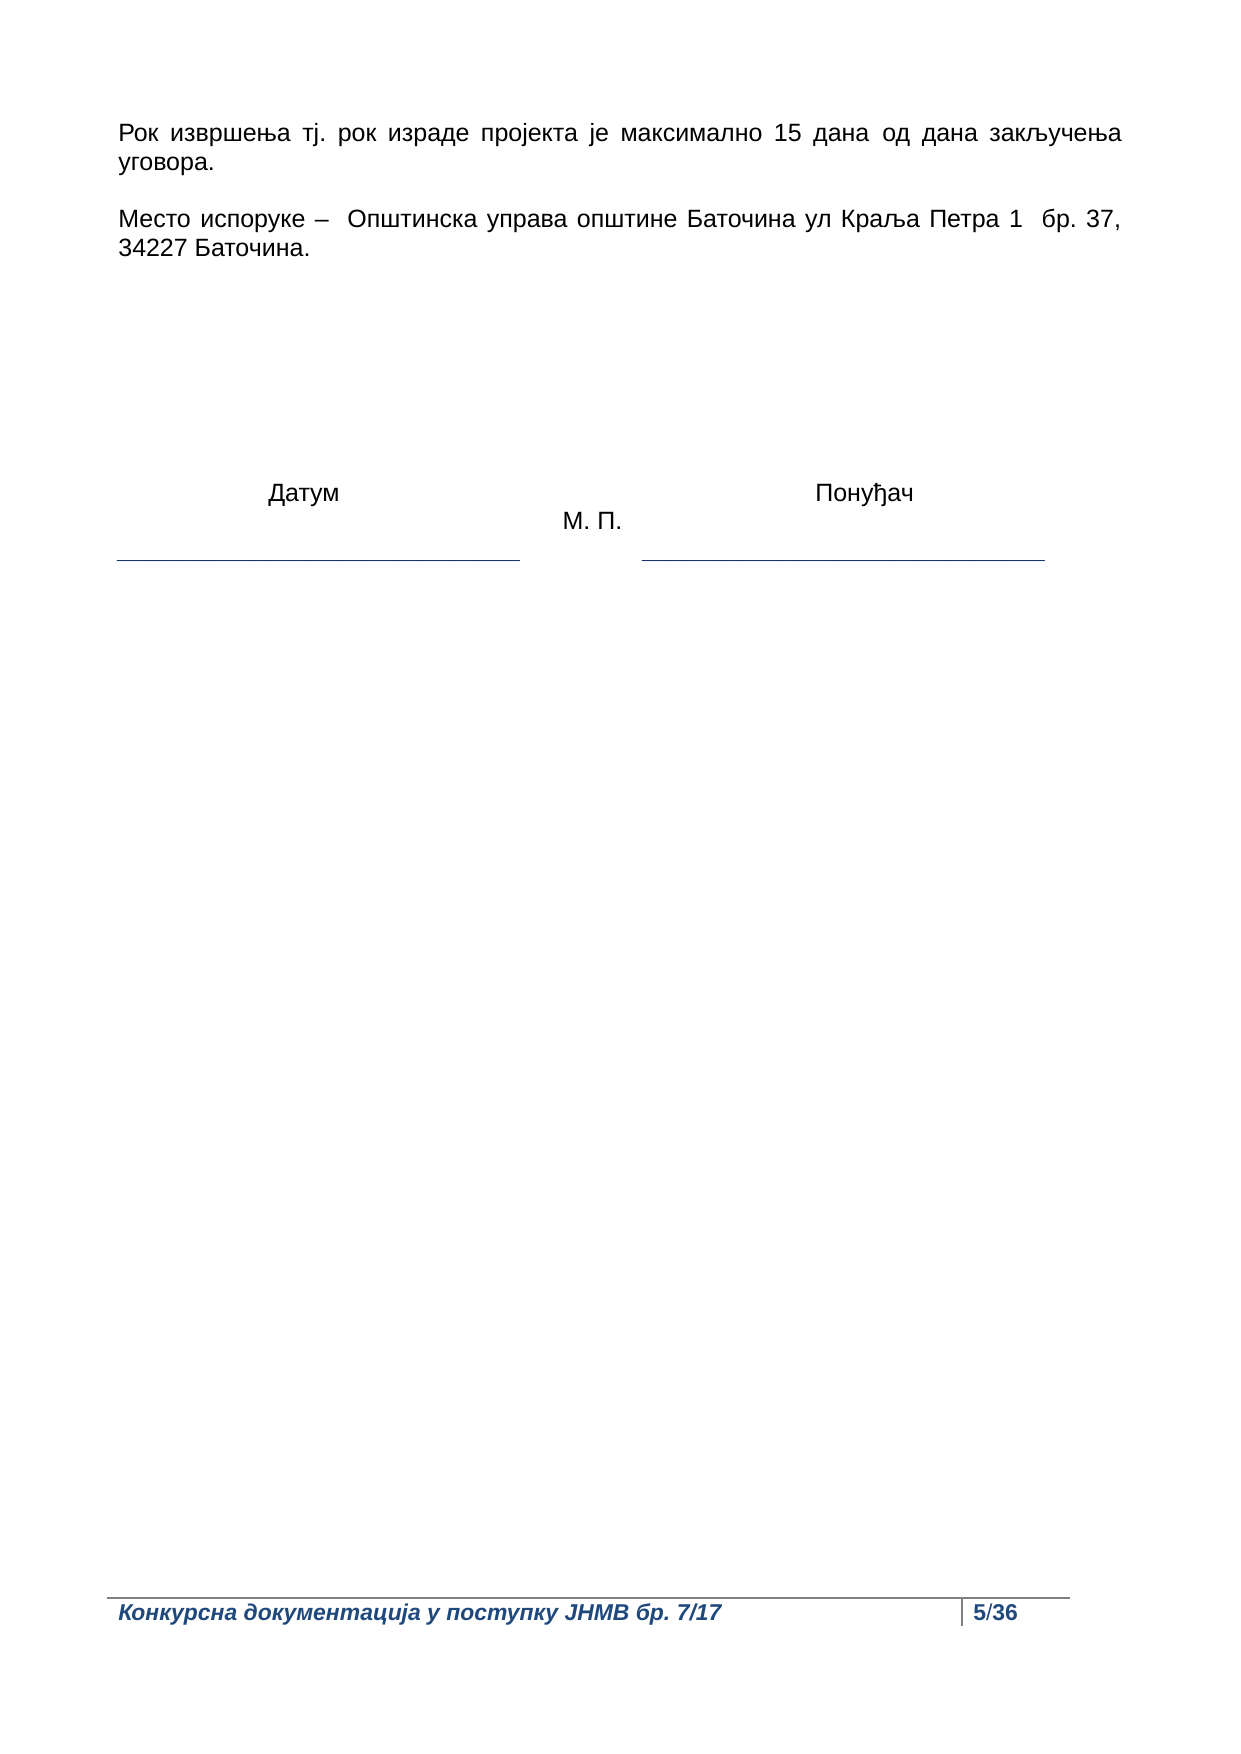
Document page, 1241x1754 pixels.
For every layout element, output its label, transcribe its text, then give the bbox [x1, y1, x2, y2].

text _____________________________ _____________________________ [118, 535, 1122, 564]
text Рок извршења тј. рок израде пројекта је максимално 15 дана од дана закључења уговора. [118, 118, 1122, 176]
text Датум Понуђач [193, 477, 1122, 506]
list Место испоруке – Oпштинска управа општине Баточина ул Краља Петра 1 бр. 37, 34227 Баточина. [118, 204, 1122, 262]
text М. П. [418, 506, 1122, 535]
